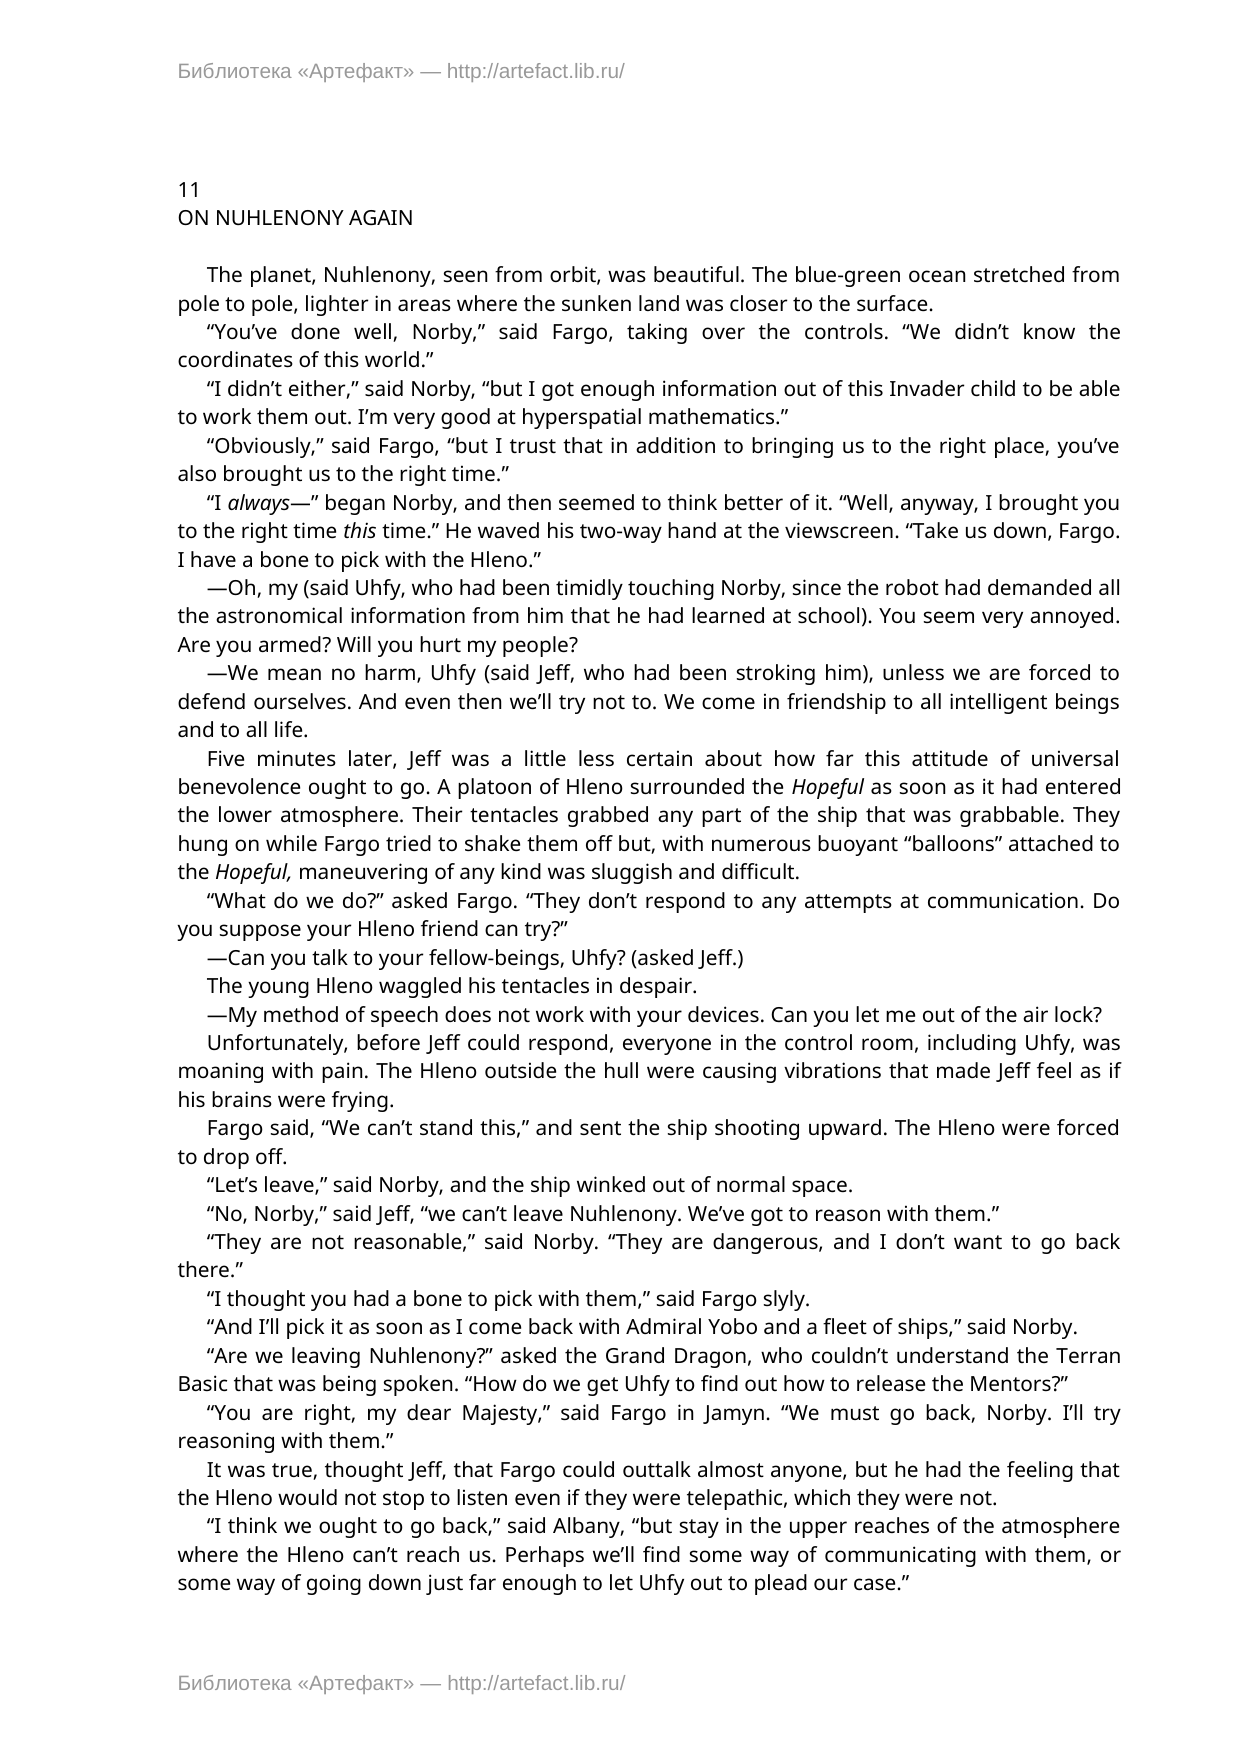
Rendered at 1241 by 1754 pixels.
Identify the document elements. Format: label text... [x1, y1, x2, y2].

text “And I’ll pick it as soon as I come back with Admiral Yobo and a fleet of ships,” said Norby. [177, 1312, 1122, 1341]
text Unfortunately, before Jeff could respond, everyone in the control room, including Uhfy, was moaning with pain. The Hleno outside the hull were causing vibrations that made Jeff feel as if his brains were frying. [177, 1028, 1122, 1113]
text “You’ve done well, Norby,” said Fargo, taking over the controls. “We didn’t know the coordinates of this world.” [177, 317, 1122, 374]
text —My method of speech does not work with your devices. Can you let me out of the air lock? [177, 1000, 1122, 1028]
text “Are we leaving Nuhlenony?” asked the Grand Dragon, who couldn’t understand the Terran Basic that was being spoken. “How do we get Uhfy to find out how to release the Mentors?” [177, 1341, 1122, 1398]
text “I didn’t either,” said Norby, “but I got enough information out of this Invader child to be able to work them out. I’m very good at hyperspatial mathematics.” [177, 374, 1122, 431]
text “What do we do?” asked Fargo. “They don’t respond to any attempts at communication. Do you suppose your Hleno friend can try?” [177, 886, 1122, 943]
text “They are not reasonable,” said Norby. “They are dangerous, and I don’t want to go back there.” [177, 1227, 1122, 1284]
subtitle ON NUHLENONY AGAIN [177, 203, 1122, 232]
text The young Hleno waggled his tentacles in despair. [177, 971, 1122, 1000]
text “Obviously,” said Fargo, “but I trust that in addition to bringing us to the right place, you’ve also brought us to the right time.” [177, 431, 1122, 488]
text “I think we ought to go back,” said Albany, “but stay in the upper reaches of the atmosphere where the Hleno can’t reach us. Perhaps we’ll find some way of communicating with them, or some way of going down just far enough to let Uhfy out to plead our case.” [177, 1512, 1122, 1597]
text “I always—” began Norby, and then seemed to think better of it. “Well, anyway, I brought you to the right time this time.” He waved his two-way hand at the viewscreen. “Take us down, Fargo. I have a bone to pick with the Hleno.” [177, 488, 1122, 573]
text Five minutes later, Jeff was a little less certain about how far this attitude of universal benevolence ought to go. A platoon of Hleno surrounded the Hopeful as soon as it had entered the lower atmosphere. Their tentacles grabbed any part of the ship that was grabbable. They hung on while Fargo tried to shake them off but, with numerous buoyant “balloons” attached to the Hopeful, maneuvering of any kind was sluggish and difficult. [177, 744, 1122, 886]
text The planet, Nuhlenony, seen from orbit, was beautiful. The blue-green ocean stretched from pole to pole, lighter in areas where the sunken land was closer to the surface. [177, 260, 1122, 317]
text “You are right, my dear Majesty,” said Fargo in Jamyn. “We must go back, Norby. I’ll try reasoning with them.” [177, 1398, 1122, 1455]
text “No, Norby,” said Jeff, “we can’t leave Nuhlenony. We’ve got to reason with them.” [177, 1199, 1122, 1227]
text 11 [177, 175, 1122, 203]
text “I thought you had a bone to pick with them,” said Fargo slyly. [177, 1284, 1122, 1312]
text Fargo said, “We can’t stand this,” and sent the ship shooting upward. The Hleno were forced to drop off. [177, 1113, 1122, 1170]
text It was true, thought Jeff, that Fargo could outtalk almost anyone, but he had the feeling that the Hleno would not stop to listen even if they were telepathic, which they were not. [177, 1455, 1122, 1512]
text —We mean no harm, Uhfy (said Jeff, who had been stroking him), unless we are forced to defend ourselves. And even then we’ll try not to. We come in friendship to all intelligent beings and to all life. [177, 658, 1122, 744]
text —Can you talk to your fellow-beings, Uhfy? (asked Jeff.) [177, 943, 1122, 971]
text —Oh, my (said Uhfy, who had been timidly touching Norby, since the robot had demanded all the astronomical information from him that he had learned at school). You seem very annoyed. Are you armed? Will you hurt my people? [177, 573, 1122, 658]
text “Let’s leave,” said Norby, and the ship winked out of normal space. [177, 1170, 1122, 1199]
